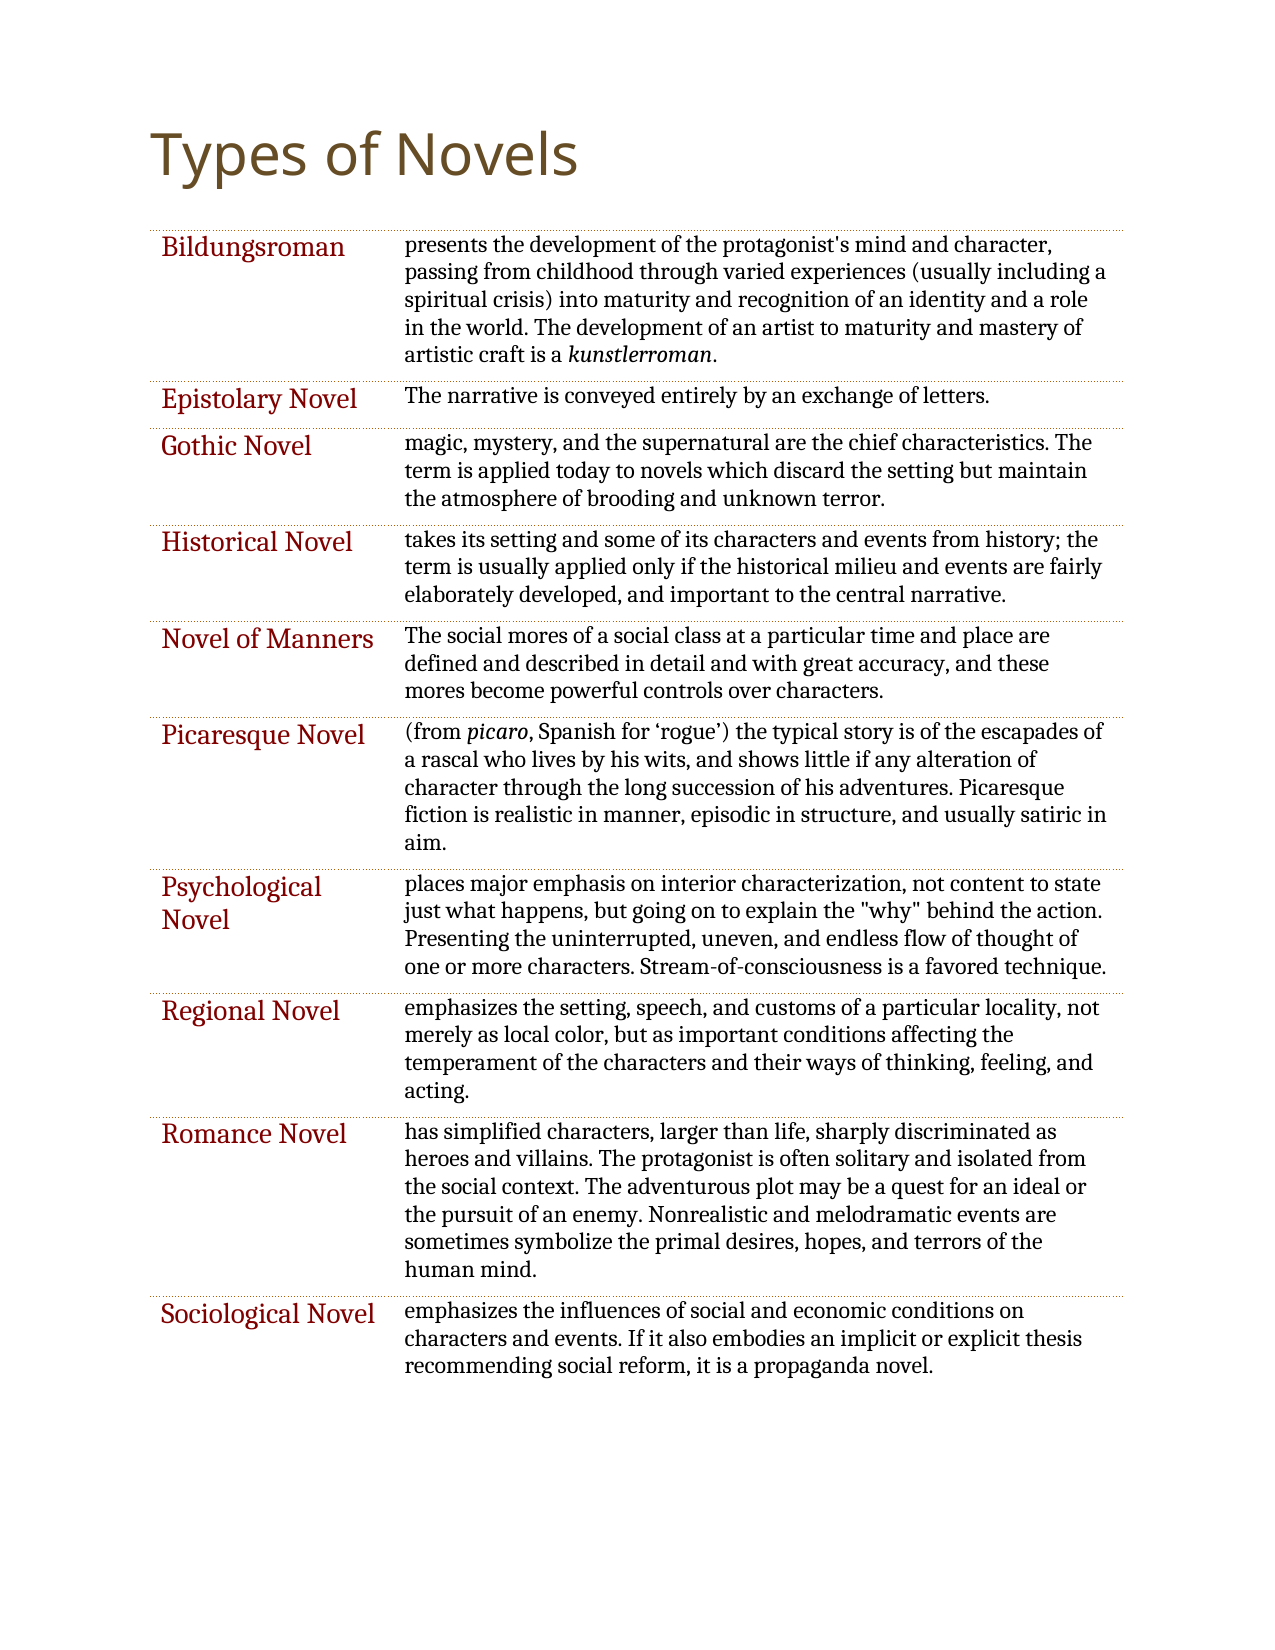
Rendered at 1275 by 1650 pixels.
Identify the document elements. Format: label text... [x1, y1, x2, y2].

table_cell takes its setting and some of its characters and events from history; the term is usually applied only if the historical milieu and events are fairly elaborately developed, and important to the central narrative. [393, 525, 1124, 621]
table_cell Regional Novel [150, 993, 393, 1117]
table_cell The narrative is conveyed entirely by an exchange of letters. [393, 381, 1124, 428]
table_cell has simplified characters, larger than life, sharply discriminated as heroes and villains. The protagonist is often solitary and isolated from the social context. The adventurous plot may be a quest for an ideal or the pursuit of an enemy. Nonrealistic and melodramatic events are sometimes symbolize the primal desires, hopes, and terrors of the human mind. [393, 1117, 1124, 1296]
table_cell Gothic Novel [150, 428, 393, 524]
table_cell Psychological Novel [150, 869, 393, 993]
table_cell Novel of Manners [150, 621, 393, 717]
table_cell places major emphasis on interior characterization, not content to state just what happens, but going on to explain the "why" behind the action. Presenting the uninterrupted, uneven, and endless flow of thought of one or more characters. Stream-of-consciousness is a favored technique. [393, 869, 1124, 993]
table_cell Sociological Novel [150, 1296, 393, 1392]
table_header Bildungsroman [150, 230, 393, 381]
table_cell (from picaro, Spanish for ‘rogue’) the typical story is of the escapades of a rascal who lives by his wits, and shows little if any alteration of character through the long succession of his adventures. Picaresque fiction is realistic in manner, episodic in structure, and usually satiric in aim. [393, 717, 1124, 869]
table_cell emphasizes the setting, speech, and customs of a particular locality, not merely as local color, but as important conditions affecting the temperament of the characters and their ways of thinking, feeling, and acting. [393, 993, 1124, 1117]
table_cell Historical Novel [150, 525, 393, 621]
table_cell Romance Novel [150, 1117, 393, 1296]
table_cell The social mores of a social class at a particular time and place are defined and described in detail and with great accuracy, and these mores become powerful controls over characters. [393, 621, 1124, 717]
table_header presents the development of the protagonist's mind and character, passing from childhood through varied experiences (usually including a spiritual crisis) into maturity and recognition of an identity and a role in the world. The development of an artist to maturity and mastery of artistic craft is a kunstlerroman. [393, 230, 1124, 381]
table_cell Picaresque Novel [150, 717, 393, 869]
table_cell Epistolary Novel [150, 381, 393, 428]
table_cell emphasizes the influences of social and economic conditions on characters and events. If it also embodies an implicit or explicit thesis recommending social reform, it is a propaganda novel. [393, 1296, 1124, 1392]
table_cell magic, mystery, and the supernatural are the chief characteristics. The term is applied today to novels which discard the setting but maintain the atmosphere of brooding and unknown terror. [393, 428, 1124, 524]
title Types of Novels [150, 112, 1125, 192]
